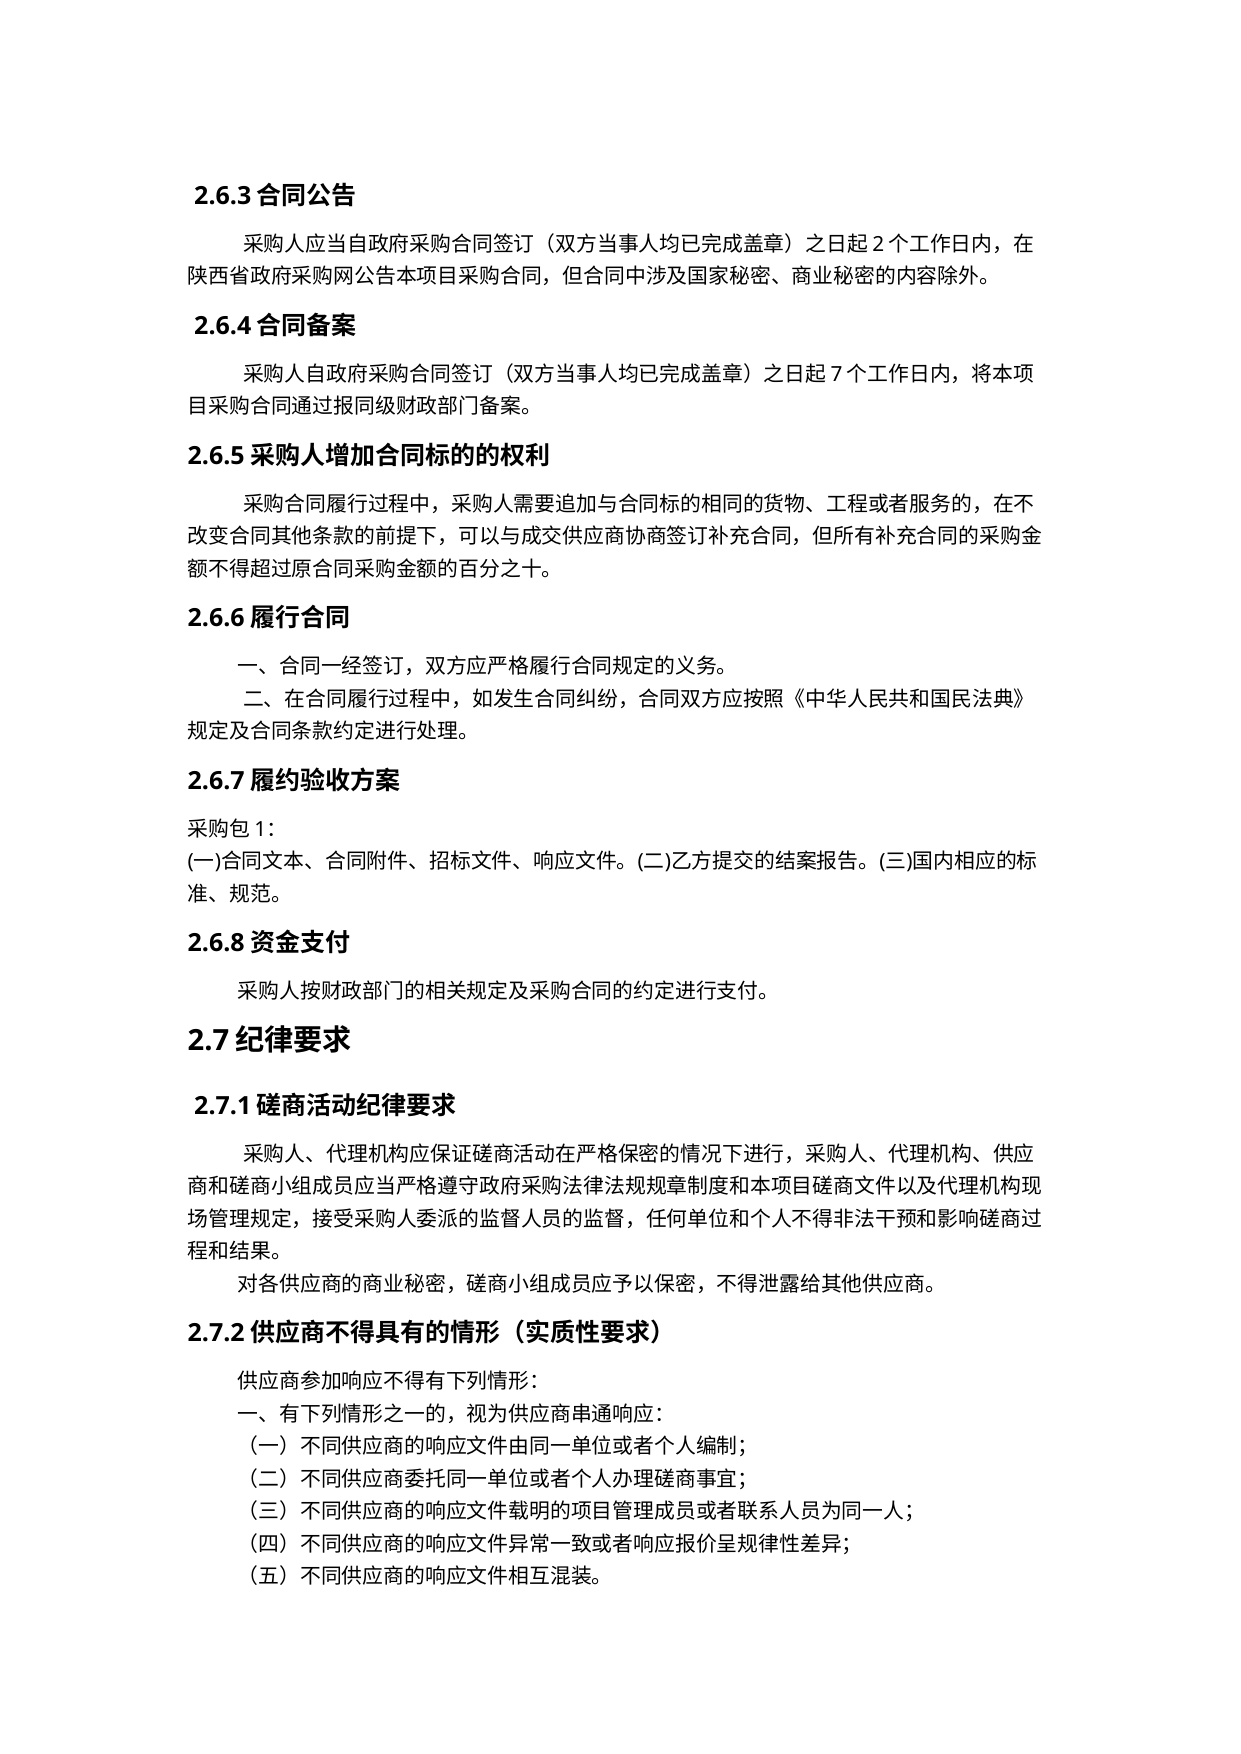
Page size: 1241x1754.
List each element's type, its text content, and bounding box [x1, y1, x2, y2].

text 采购包1： [187, 812, 1053, 844]
text 2.6.4合同备案 [187, 292, 1053, 357]
text （一）不同供应商的响应文件由同一单位或者个人编制； [187, 1429, 1053, 1462]
text 采购人按财政部门的相关规定及采购合同的约定进行支付。 [187, 974, 1053, 1007]
text 2.7纪律要求 [187, 1007, 1053, 1072]
text (一)合同文本、合同附件、招标文件、响应文件。(二)乙方提交的结案报告。(三)国内相应的标准、规范。 [187, 844, 1053, 909]
text 一、合同一经签订，双方应严格履行合同规定的义务。 [187, 649, 1053, 682]
text （四）不同供应商的响应文件异常一致或者响应报价呈规律性差异； [187, 1527, 1053, 1559]
text 2.7.2供应商不得具有的情形（实质性要求） [187, 1299, 1053, 1364]
text 供应商参加响应不得有下列情形： [187, 1364, 1053, 1397]
text 2.6.7履约验收方案 [187, 747, 1053, 812]
text 2.6.6履行合同 [187, 584, 1053, 649]
text 采购人、代理机构应保证磋商活动在严格保密的情况下进行，采购人、代理机构、供应商和磋商小组成员应当严格遵守政府采购法律法规规章制度和本项目磋商文件以及代理机构现场管理规定，接受采购人委派的监督人员的监督，任何单位和个人不得非法干预和影响磋商过程和结果。 [187, 1137, 1053, 1267]
text 二、在合同履行过程中，如发生合同纠纷，合同双方应按照《中华人民共和国民法典》规定及合同条款约定进行处理。 [187, 682, 1053, 747]
text （三）不同供应商的响应文件载明的项目管理成员或者联系人员为同一人； [187, 1494, 1053, 1527]
text （二）不同供应商委托同一单位或者个人办理磋商事宜； [187, 1462, 1053, 1494]
text 一、有下列情形之一的，视为供应商串通响应： [187, 1397, 1053, 1429]
text 2.6.5采购人增加合同标的的权利 [187, 422, 1053, 487]
text （五）不同供应商的响应文件相互混装。 [187, 1559, 1053, 1592]
text 2.7.1磋商活动纪律要求 [187, 1072, 1053, 1137]
text 采购人应当自政府采购合同签订（双方当事人均已完成盖章）之日起2个工作日内，在陕西省政府采购网公告本项目采购合同，但合同中涉及国家秘密、商业秘密的内容除外。 [187, 227, 1053, 292]
text 对各供应商的商业秘密，磋商小组成员应予以保密，不得泄露给其他供应商。 [187, 1267, 1053, 1299]
text 2.6.8资金支付 [187, 909, 1053, 974]
text 2.6.3合同公告 [187, 162, 1053, 227]
text 采购人自政府采购合同签订（双方当事人均已完成盖章）之日起7个工作日内，将本项目采购合同通过报同级财政部门备案。 [187, 357, 1053, 422]
text 采购合同履行过程中，采购人需要追加与合同标的相同的货物、工程或者服务的，在不改变合同其他条款的前提下，可以与成交供应商协商签订补充合同，但所有补充合同的采购金额不得超过原合同采购金额的百分之十。 [187, 487, 1053, 584]
